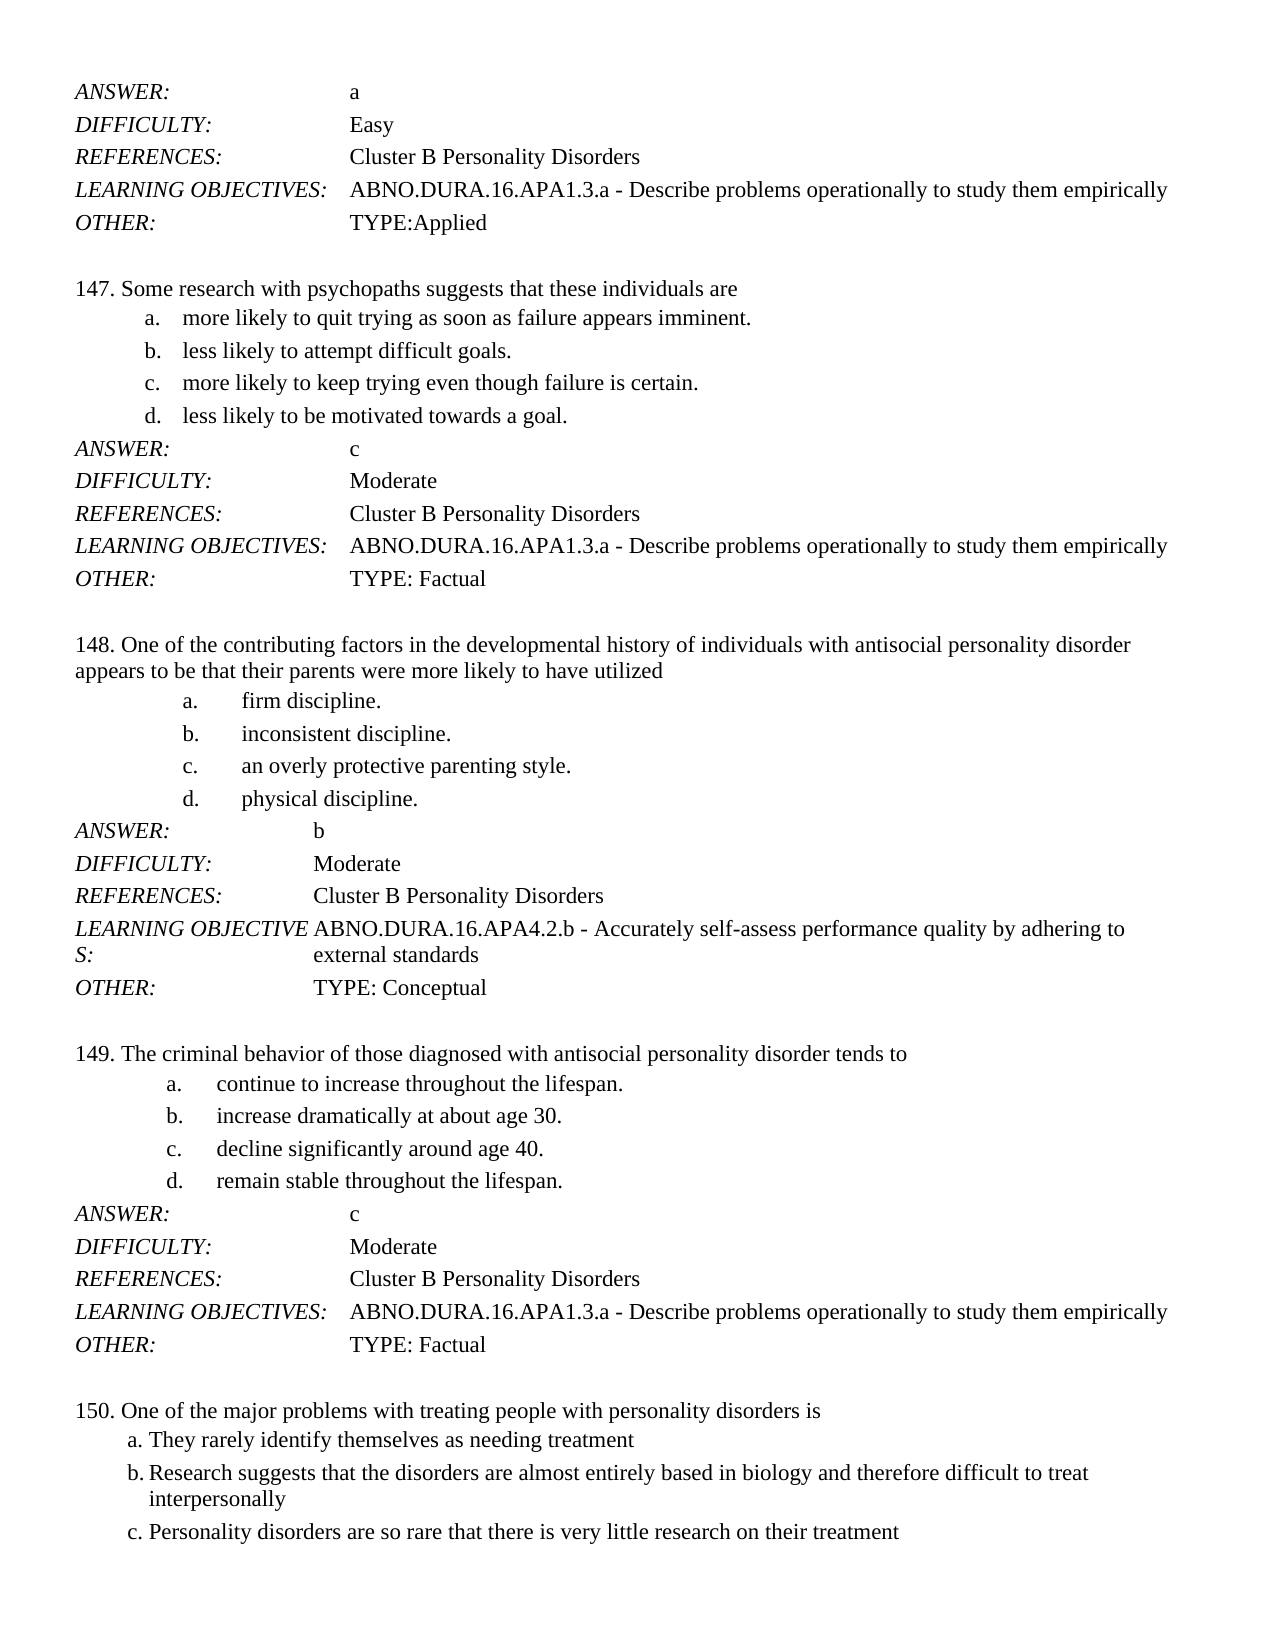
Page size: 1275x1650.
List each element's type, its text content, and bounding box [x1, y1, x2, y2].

table_header 149. ​The criminal behavior of those diagnosed with antisocial personality disorder tends to [75, 1067, 1200, 1360]
table_header 148. ​One of the contributing factors in the developmental history of individuals with antisocial personality disorder appears to be that their parents were more likely to have utilized [75, 684, 1200, 1004]
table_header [75, 1423, 1200, 1547]
table_header 147. ​Some research with psychopaths suggests that these individuals are [75, 301, 1200, 594]
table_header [75, 75, 1200, 238]
